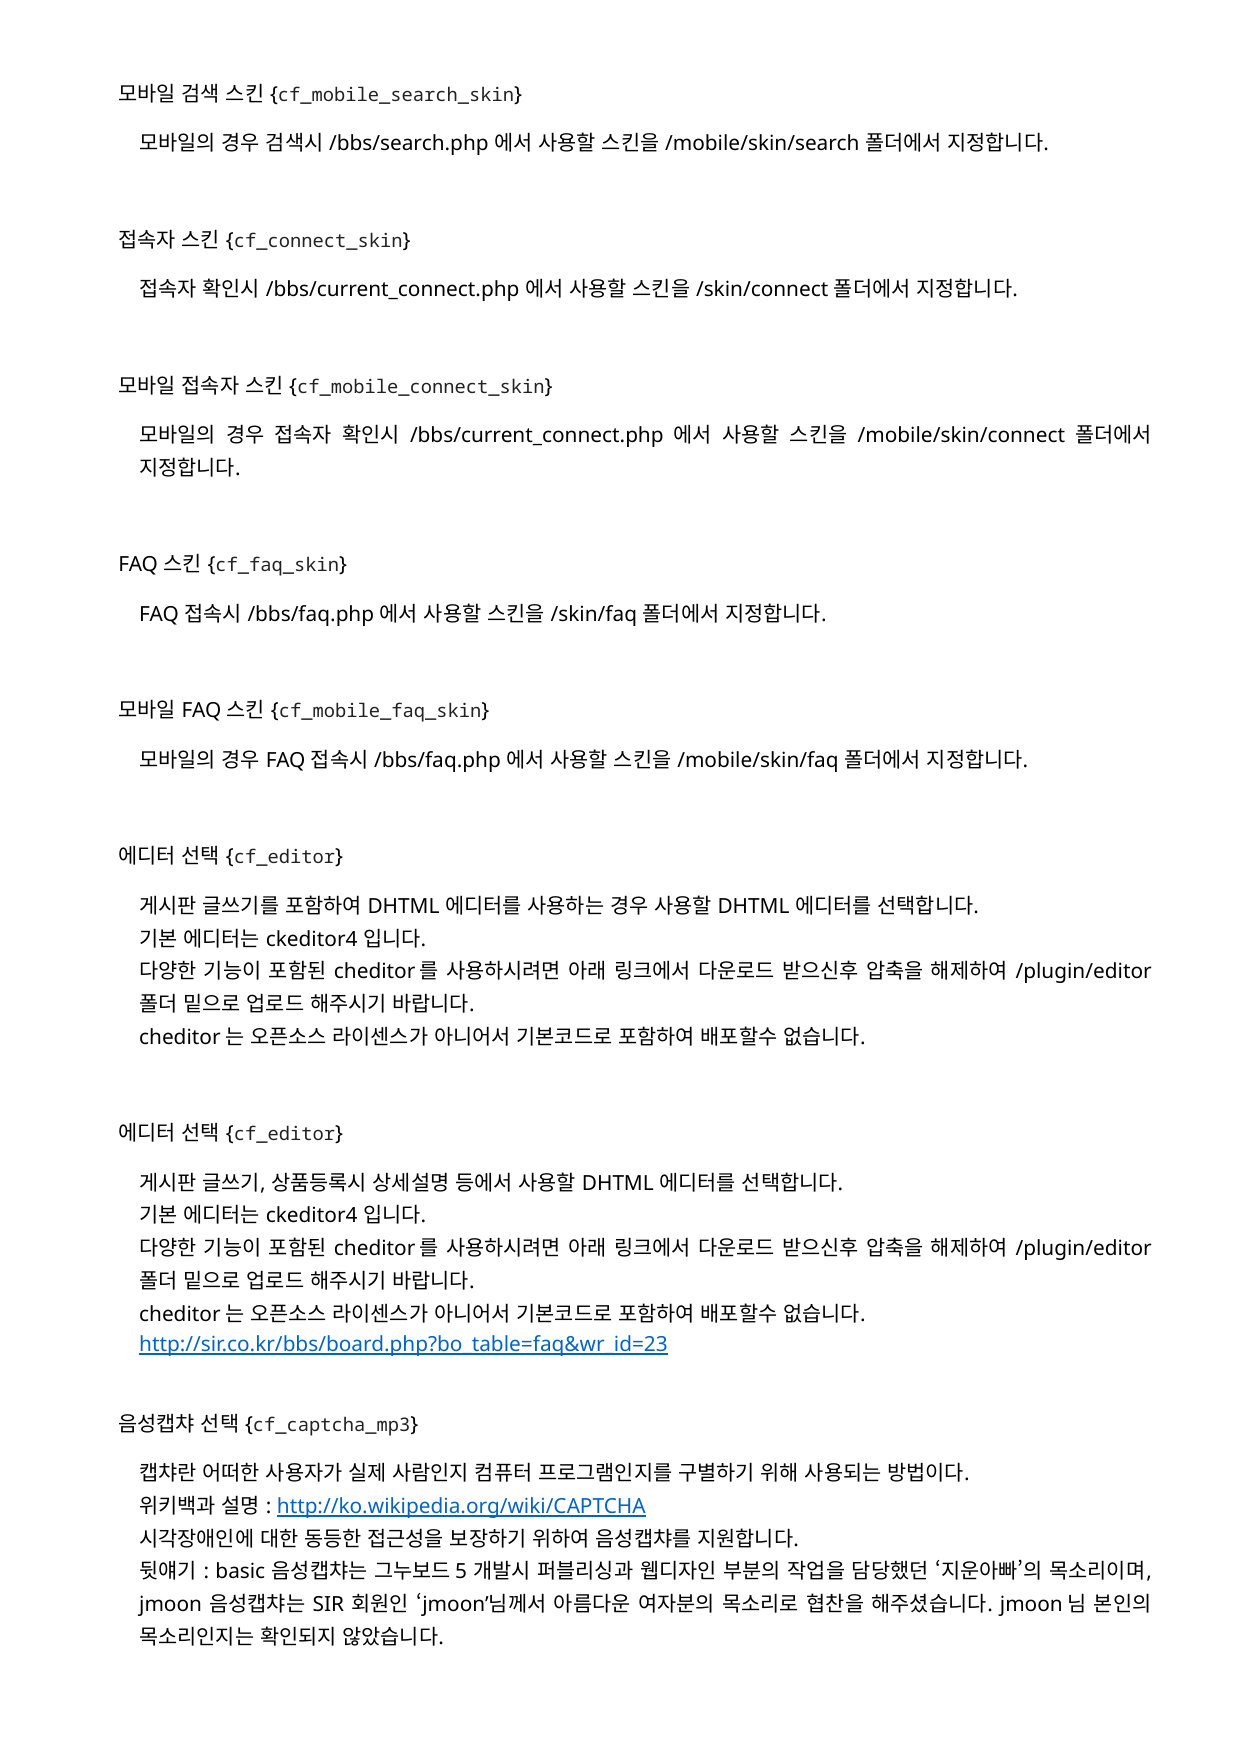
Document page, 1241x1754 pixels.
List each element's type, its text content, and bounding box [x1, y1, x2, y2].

text 캡챠란 어떠한 사용자가 실제 사람인지 컴퓨터 프로그램인지를 구별하기 위해 사용되는 방법이다. 위키백과 설명 : http://ko.wikipedia.org/wiki/CAPTCHA 시각장애인에 대한 동등한 접근성을 보장하기 위하여 음성캡챠를 지원합니다. 뒷얘기 : basic 음성캡챠는 그누보드5 개발시 퍼블리싱과 웹디자인 부분의 작업을 담당했던 ‘지운아빠’의 목소리이며, jmoon 음성캡챠는 SIR 회원인 ‘jmoon’님께서 아름다운 여자분의 목소리로 협찬을 해주셨습니다. jmoon님 본인의 목소리인지는 확인되지 않았습니다. [139, 1457, 1152, 1651]
text 접속자 스킨 {cf_connect_skin} [118, 223, 1152, 253]
text 모바일 검색 스킨 {cf_mobile_search_skin} [118, 77, 1152, 107]
text 게시판 글쓰기, 상품등록시 상세설명 등에서 사용할 DHTML 에디터를 선택합니다. 기본 에디터는 ckeditor4 입니다. 다양한 기능이 포함된 cheditor를 사용하시려면 아래 링크에서 다운로드 받으신후 압축을 해제하여 /plugin/editor 폴더 밑으로 업로드 해주시기 바랍니다. cheditor는 오픈소스 라이센스가 아니어서 기본코드로 포함하여 배포할수 없습니다. http://sir.co.kr/bbs/board.php?bo_table=faq&wr_id=23 [139, 1166, 1152, 1388]
text 모바일 접속자 스킨 {cf_mobile_connect_skin} [118, 369, 1152, 399]
text FAQ 스킨 {cf_faq_skin} [118, 548, 1152, 578]
text 에디터 선택 {cf_editor} [118, 1117, 1152, 1147]
text 에디터 선택 {cf_editor} [118, 840, 1152, 870]
text 게시판 글쓰기를 포함하여 DHTML 에디터를 사용하는 경우 사용할 DHTML 에디터를 선택합니다. 기본 에디터는 ckeditor4 입니다. 다양한 기능이 포함된 cheditor를 사용하시려면 아래 링크에서 다운로드 받으신후 압축을 해제하여 /plugin/editor 폴더 밑으로 업로드 해주시기 바랍니다. cheditor는 오픈소스 라이센스가 아니어서 기본코드로 포함하여 배포할수 없습니다. [139, 889, 1152, 1050]
text 모바일 FAQ 스킨 {cf_mobile_faq_skin} [118, 694, 1152, 724]
text 모바일의 경우 검색시 /bbs/search.php 에서 사용할 스킨을 /mobile/skin/search 폴더에서 지정합니다. [139, 126, 1152, 157]
text 음성캡챠 선택 {cf_captcha_mp3} [118, 1407, 1152, 1438]
text 모바일의 경우 FAQ 접속시 /bbs/faq.php 에서 사용할 스킨을 /mobile/skin/faq 폴더에서 지정합니다. [139, 743, 1152, 773]
text FAQ 접속시 /bbs/faq.php 에서 사용할 스킨을 /skin/faq 폴더에서 지정합니다. [139, 597, 1152, 627]
text 모바일의 경우 접속자 확인시 /bbs/current_connect.php 에서 사용할 스킨을 /mobile/skin/connect 폴더에서 지정합니다. [139, 418, 1152, 481]
text 접속자 확인시 /bbs/current_connect.php 에서 사용할 스킨을 /skin/connect 폴더에서 지정합니다. [139, 272, 1152, 303]
